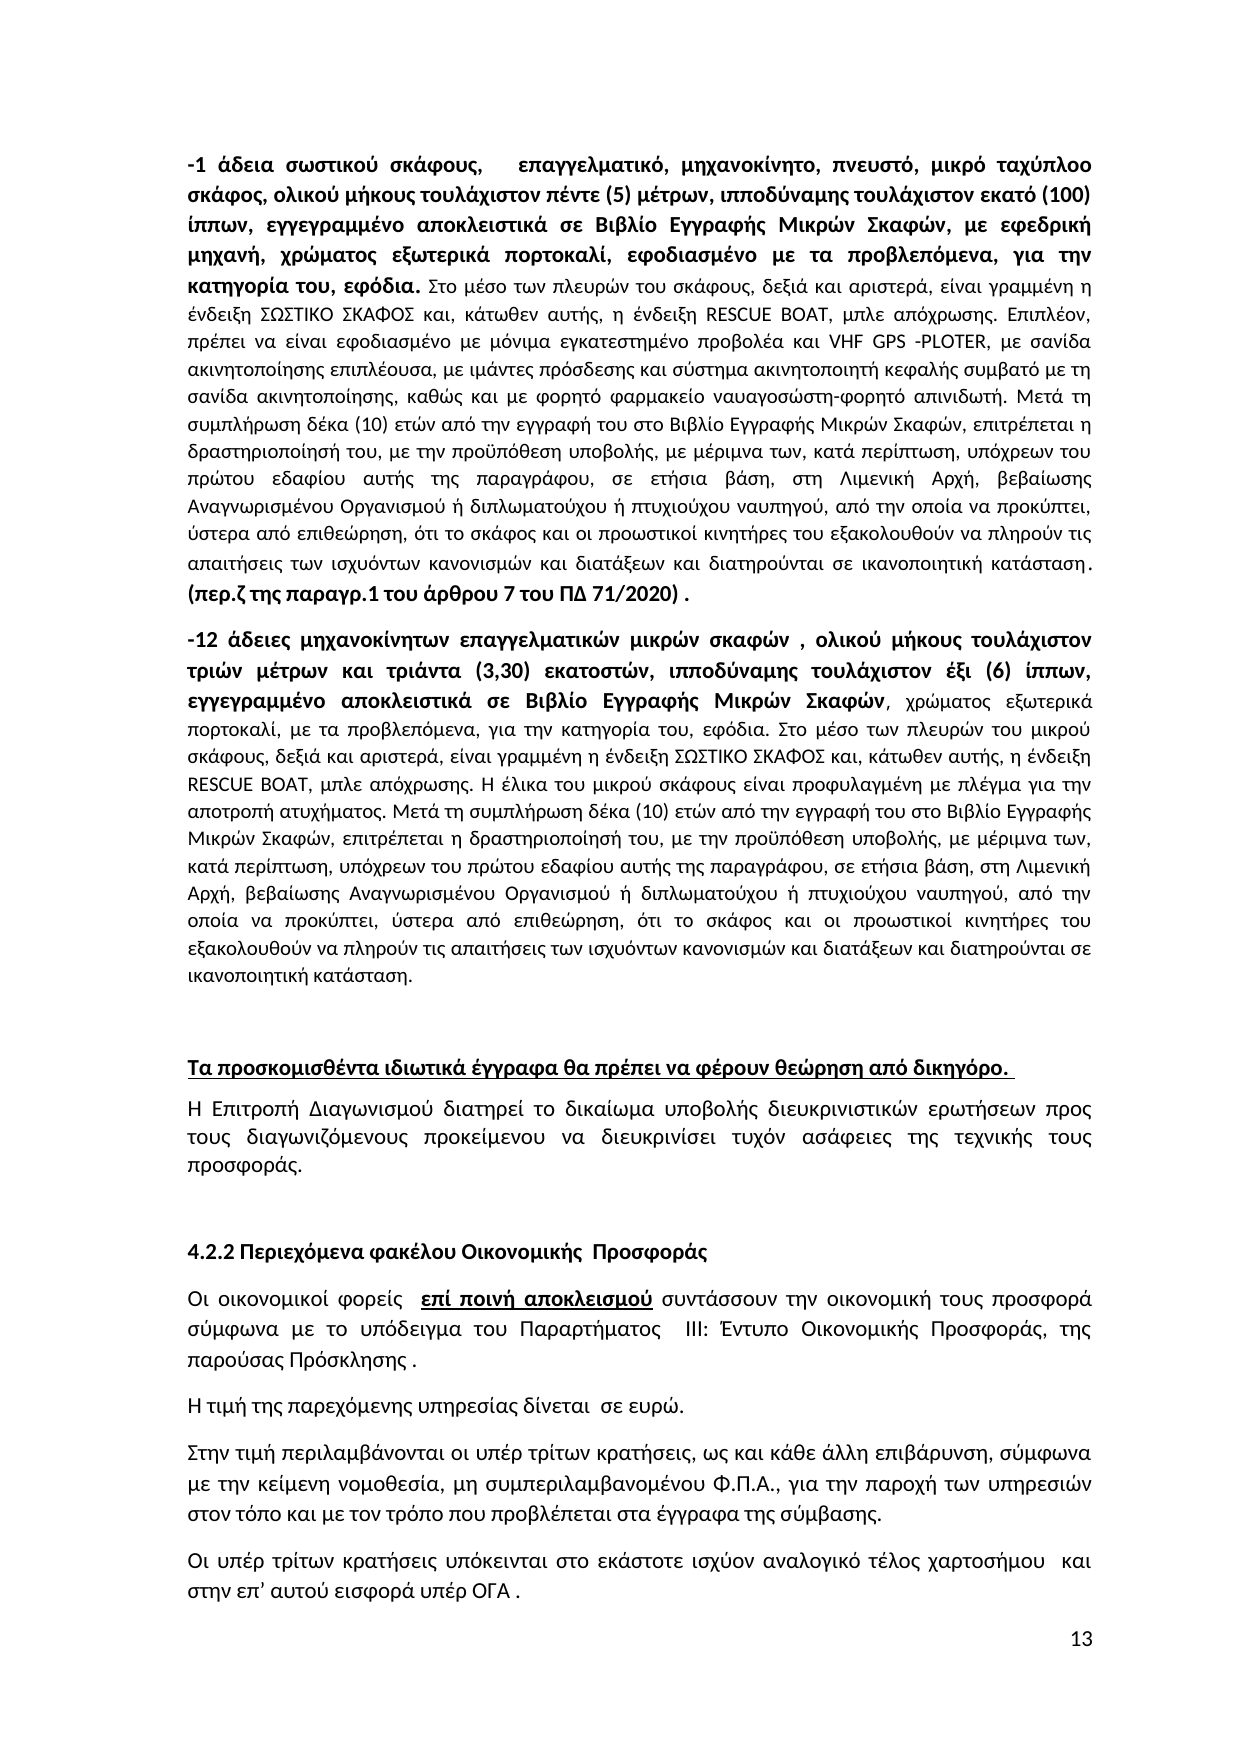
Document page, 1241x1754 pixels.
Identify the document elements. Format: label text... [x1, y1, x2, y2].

text Οι υπέρ τρίτων κρατήσεις υπόκεινται στο εκάστοτε ισχύον αναλογικό τέλος χαρτοσήμου και στην επ’ αυτού εισφορά υπέρ ΟΓΑ . [187, 1546, 1093, 1604]
text Η τιμή της παρεχόμενης υπηρεσίας δίνεται σε ευρώ. [187, 1392, 1093, 1419]
text Στην τιμή περιλαμβάνονται οι υπέρ τρίτων κρατήσεις, ως και κάθε άλλη επιβάρυνση, σύμφωνα με την κείμενη νομοθεσία, μη συμπεριλαμβανομένου Φ.Π.Α., για την παροχή των υπηρεσιών στον τόπο και με τον τρόπο που προβλέπεται στα έγγραφα της σύμβασης. [187, 1438, 1093, 1527]
text Οι οικονομικοί φορείς επί ποινή αποκλεισμού συντάσσουν την οικονομική τους προσφορά σύμφωνα με το υπόδειγμα του Παραρτήματος III: Έντυπο Οικονομικής Προσφοράς, της παρούσας Πρόσκλησης . [187, 1284, 1093, 1373]
text 4.2.2 Περιεχόμενα φακέλου Οικονομικής Προσφοράς [187, 1237, 1093, 1265]
text Η Επιτροπή Διαγωνισμού διατηρεί το δικαίωμα υποβολής διευκρινιστικών ερωτήσεων προς τους διαγωνιζόμενους προκείμενου να διευκρινίσει τυχόν ασάφειες της τεχνικής τους προσφοράς. [187, 1094, 1093, 1178]
text -12 άδειες μηχανοκίνητων επαγγελματικών μικρών σκαφών , ολικού μήκους τουλάχιστον τριών μέτρων και τριάντα (3,30) εκατοστών, ιπποδύναμης τουλάχιστον έξι (6) ίππων, εγγεγραμμένο αποκλειστικά σε Βιβλίο Εγγραφής Μικρών Σκαφών, χρώματος εξωτερικά πορτοκαλί, με τα προβλεπόμενα, για την κατηγορία του, εφόδια. Στο μέσο των πλευρών του μικρού σκάφους, δεξιά και αριστερά, είναι γραμμένη η ένδειξη ΣΩΣΤΙΚΟ ΣΚΑΦΟΣ και, κάτωθεν αυτής, η ένδειξη RESCUE BOAT, μπλε απόχρωσης. Η έλικα του μικρού σκάφους είναι προφυλαγμένη με πλέγμα για την αποτροπή ατυχήματος. Μετά τη συμπλήρωση δέκα (10) ετών από την εγγραφή του στο Βιβλίο Εγγραφής Μικρών Σκαφών, επιτρέπεται η δραστηριοποίησή του, με την προϋπόθεση υποβολής, με μέριμνα των, κατά περίπτωση, υπόχρεων του πρώτου εδαφίου αυτής της παραγράφου, σε ετήσια βάση, στη Λιμενική Αρχή, βεβαίωσης Αναγνωρισμένου Οργανισμού ή διπλωματούχου ή πτυχιούχου ναυπηγού, από την οποία να προκύπτει, ύστερα από επιθεώρηση, ότι το σκάφος και οι προωστικοί κινητήρες του εξακολουθούν να πληρούν τις απαιτήσεις των ισχυόντων κανονισμών και διατάξεων και διατηρούνται σε ικανοποιητική κατάσταση. [187, 626, 1093, 988]
text Τα προσκομισθέντα ιδιωτικά έγγραφα θα πρέπει να φέρουν θεώρηση από δικηγόρο. [187, 1053, 1093, 1081]
text -1 άδεια σωστικού σκάφους, επαγγελματικό, μηχανοκίνητο, πνευστό, μικρό ταχύπλοο σκάφος, ολικού μήκους τουλάχιστον πέντε (5) μέτρων, ιπποδύναμης τουλάχιστον εκατό (100) ίππων, εγγεγραμμένο αποκλειστικά σε Βιβλίο Εγγραφής Μικρών Σκαφών, με εφεδρική μηχανή, χρώματος εξωτερικά πορτοκαλί, εφοδιασμένο με τα προβλεπόμενα, για την κατηγορία του, εφόδια. Στο μέσο των πλευρών του σκάφους, δεξιά και αριστερά, είναι γραμμένη η ένδειξη ΣΩΣΤΙΚΟ ΣΚΑΦΟΣ και, κάτωθεν αυτής, η ένδειξη RESCUE ΒΟΑΤ, μπλε απόχρωσης. Επιπλέον, πρέπει να είναι εφοδιασμένο με μόνιμα εγκατεστημένο προβολέα και VHF GPS -PLOTER, με σανίδα ακινητοποίησης επιπλέουσα, με ιμάντες πρόσδεσης και σύστημα ακινητοποιητή κεφαλής συμβατό με τη σανίδα ακινητοποίησης, καθώς και με φορητό φαρμακείο ναυαγοσώστη-φορητό απινιδωτή. Μετά τη συμπλήρωση δέκα (10) ετών από την εγγραφή του στο Βιβλίο Εγγραφής Μικρών Σκαφών, επιτρέπεται η δραστηριοποίησή του, με την προϋπόθεση υποβολής, με μέριμνα των, κατά περίπτωση, υπόχρεων του πρώτου εδαφίου αυτής της παραγράφου, σε ετήσια βάση, στη Λιμενική Αρχή, βεβαίωσης Αναγνωρισμένου Οργανισμού ή διπλωματούχου ή πτυχιούχου ναυπηγού, από την οποία να προκύπτει, ύστερα από επιθεώρηση, ότι το σκάφος και οι προωστικοί κινητήρες του εξακολουθούν να πληρούν τις απαιτήσεις των ισχυόντων κανονισμών και διατάξεων και διατηρούνται σε ικανοποιητική κατάσταση. (περ.ζ της παραγρ.1 του άρθρου 7 του ΠΔ 71/2020) . [187, 150, 1093, 607]
